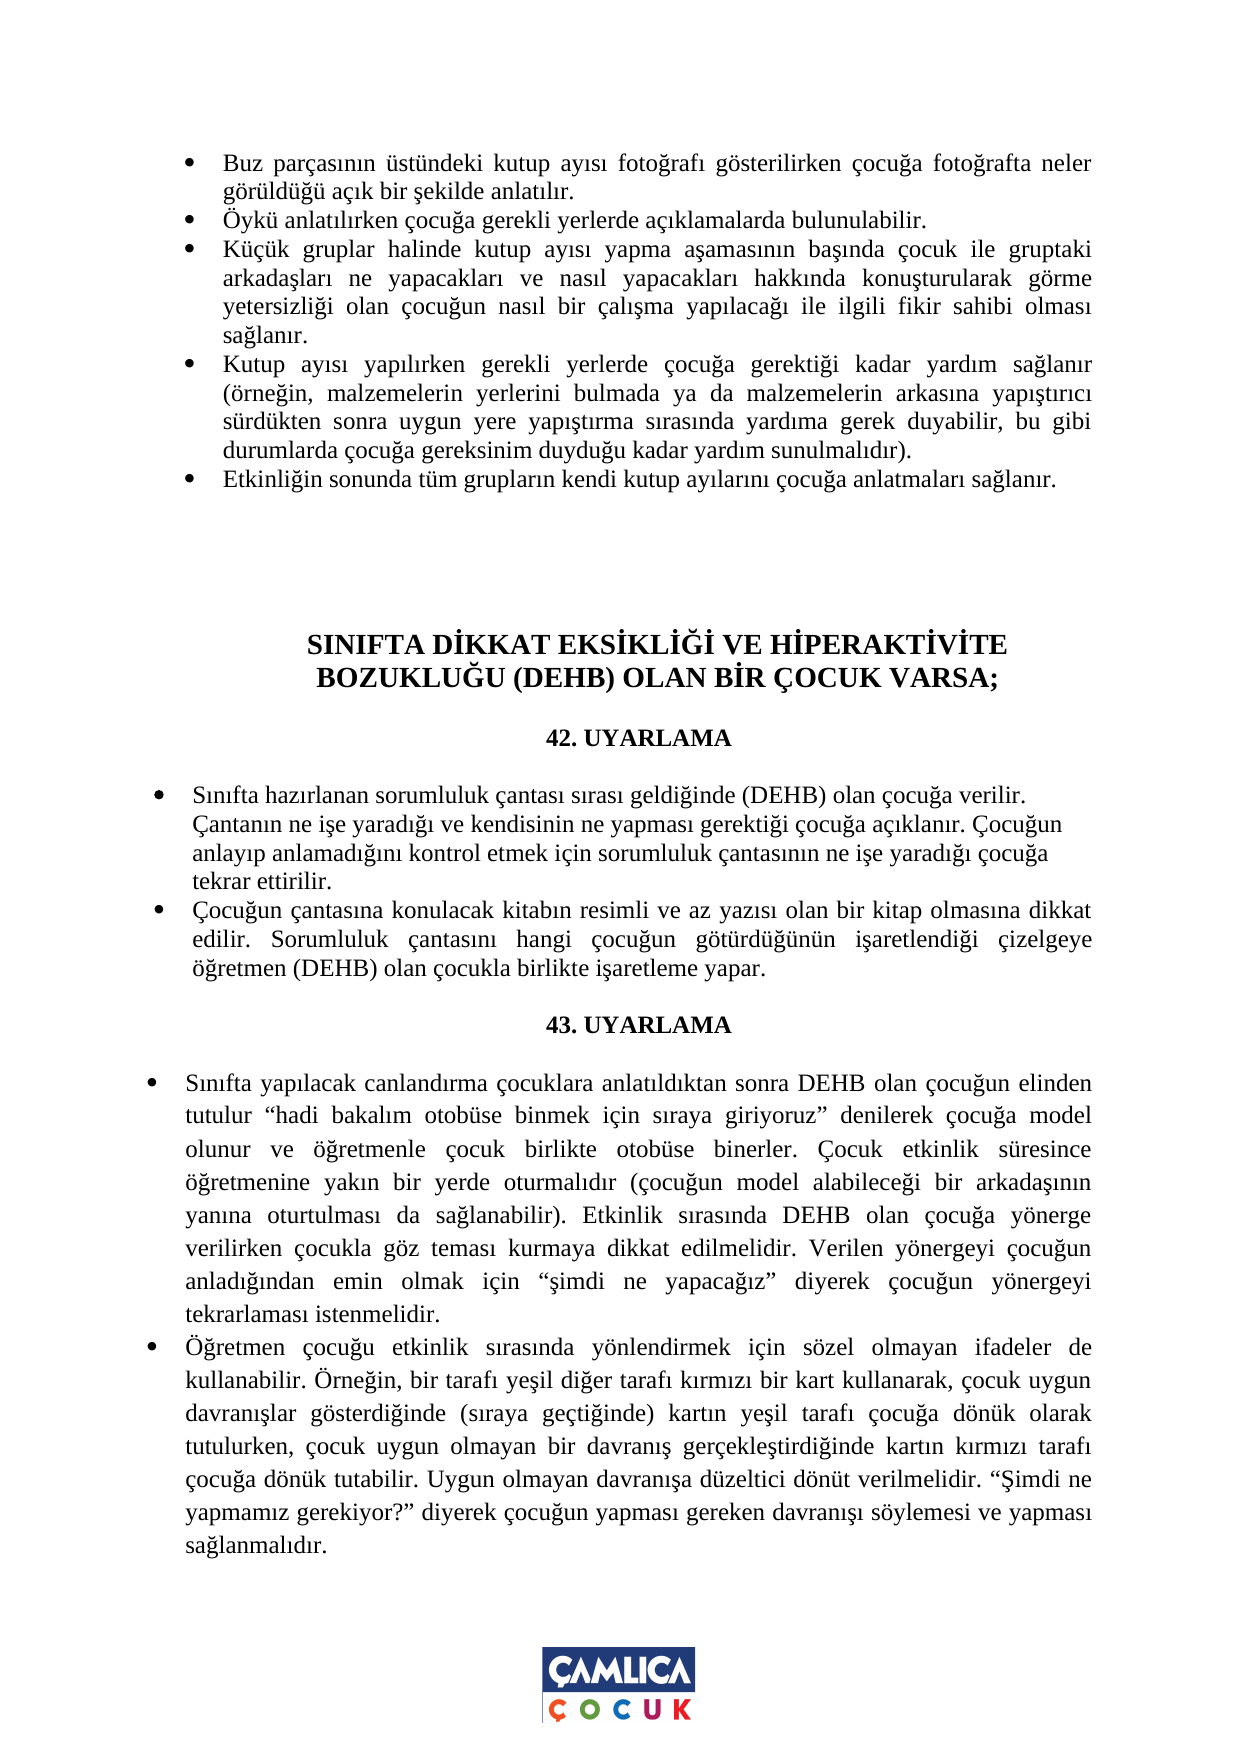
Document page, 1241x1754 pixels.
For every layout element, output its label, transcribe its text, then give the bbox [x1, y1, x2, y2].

list UYARLAMA [185, 1010, 1093, 1039]
list Küçük gruplar halinde kutup ayısı yapma aşamasının başında çocuk ile gruptaki arkadaşları ne yapacakları ve nasıl yapacakları hakkında konuşturularak görme yetersizliği olan çocuğun nasıl bir çalışma yapılacağı ile ilgili fikir sahibi olması sağlanır. [185, 234, 1093, 349]
list SINIFTA DİKKAT EKSİKLİĞİ VE HİPERAKTİVİTE BOZUKLUĞU (DEHB) OLAN BİR ÇOCUK VARSA; [223, 627, 1093, 694]
list UYARLAMA [185, 723, 1093, 751]
picture [542, 1647, 695, 1722]
list Öğretmen çocuğu etkinlik sırasında yönlendirmek için sözel olmayan ifadeler de kullanabilir. Örneğin, bir tarafı yeşil diğer tarafı kırmızı bir kart kullanarak, çocuk uygun davranışlar gösterdiğinde (sıraya geçtiğinde) kartın yeşil tarafı çocuğa dönük olarak tutulurken, çocuk uygun olmayan bir davranış gerçekleştirdiğinde kartın kırmızı tarafı çocuğa dönük tutabilir. Uygun olmayan davranışa düzeltici dönüt verilmelidir. “Şimdi ne yapmamız gerekiyor?” diyerek çocuğun yapması gereken davranışı söylemesi ve yapması sağlanmalıdır. [148, 1332, 1093, 1559]
list Sınıfta yapılacak canlandırma çocuklara anlatıldıktan sonra DEHB olan çocuğun elinden tutulur “hadi bakalım otobüse binmek için sıraya giriyoruz” denilerek çocuğa model olunur ve öğretmenle çocuk birlikte otobüse binerler. Çocuk etkinlik süresince öğretmenine yakın bir yerde oturmalıdır (çocuğun model alabileceği bir arkadaşının yanına oturtulması da sağlanabilir). Etkinlik sırasında DEHB olan çocuğa yönerge verilirken çocukla göz teması kurmaya dikkat edilmelidir. Verilen yönergeyi çocuğun anladığından emin olmak için “şimdi ne yapacağız” diyerek çocuğun yönergeyi tekrarlaması istenmelidir. [148, 1068, 1093, 1327]
list Kutup ayısı yapılırken gerekli yerlerde çocuğa gerektiği kadar yardım sağlanır (örneğin, malzemelerin yerlerini bulmada ya da malzemelerin arkasına yapıştırıcı sürdükten sonra uygun yere yapıştırma sırasında yardıma gerek duyabilir, bu gibi durumlarda çocuğa gereksinim duyduğu kadar yardım sunulmalıdır). [185, 349, 1093, 464]
list Etkinliğin sonunda tüm grupların kendi kutup ayılarını çocuğa anlatmaları sağlanır. [185, 464, 1093, 493]
list Sınıfta hazırlanan sorumluluk çantası sırası geldiğinde (DEHB) olan çocuğa verilir. Çantanın ne işe yaradığı ve kendisinin ne yapması gerektiği çocuğa açıklanır. Çocuğun anlayıp anlamadığını kontrol etmek için sorumluluk çantasının ne işe yaradığı çocuğa tekrar ettirilir. [154, 780, 1093, 895]
list Öykü anlatılırken çocuğa gerekli yerlerde açıklamalarda bulunulabilir. [185, 205, 1093, 234]
list Çocuğun çantasına konulacak kitabın resimli ve az yazısı olan bir kitap olmasına dikkat edilir. Sorumluluk çantasını hangi çocuğun götürdüğünün işaretlendiği çizelgeye öğretmen (DEHB) olan çocukla birlikte işaretleme yapar. [154, 895, 1093, 981]
list Buz parçasının üstündeki kutup ayısı fotoğrafı gösterilirken çocuğa fotoğrafta neler görüldüğü açık bir şekilde anlatılır. [185, 148, 1093, 205]
